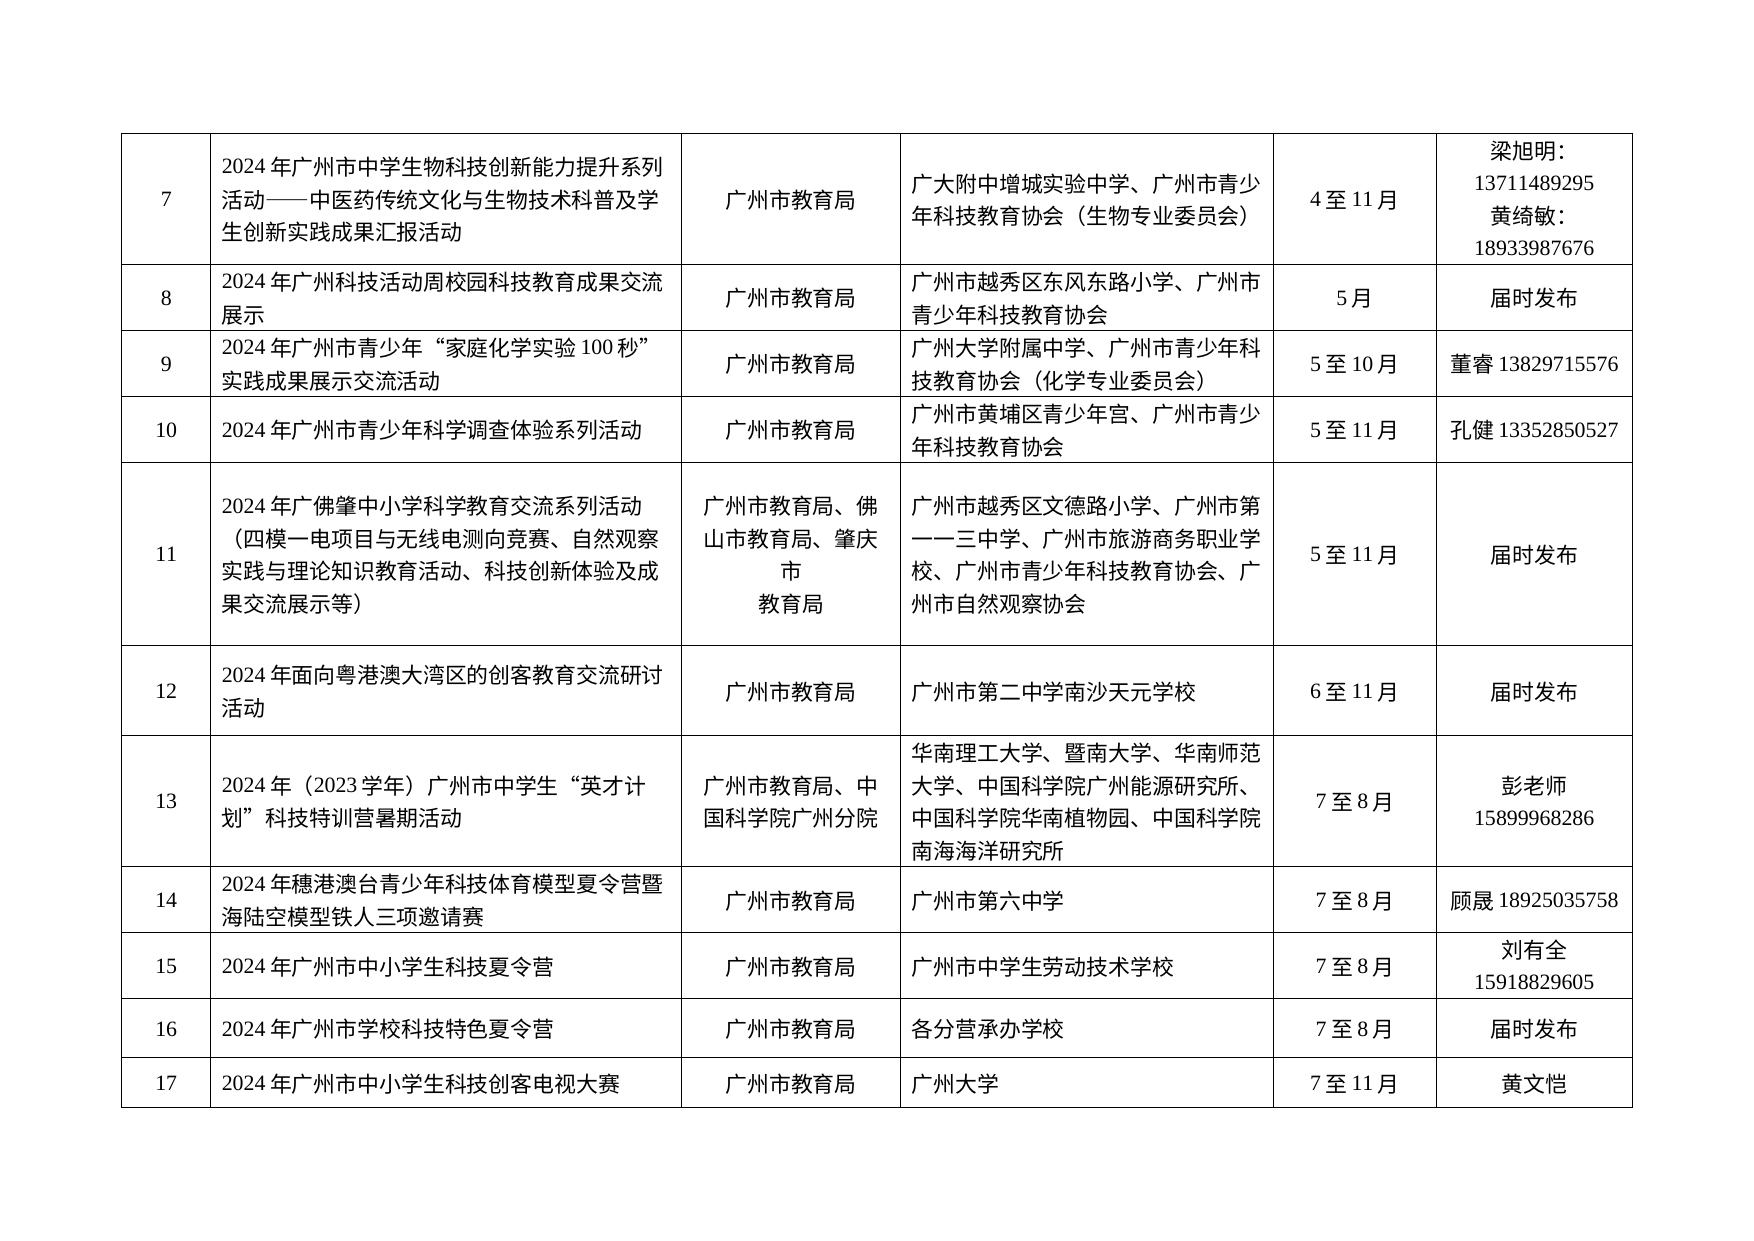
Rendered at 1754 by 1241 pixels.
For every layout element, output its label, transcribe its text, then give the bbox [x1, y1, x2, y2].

table_cell 广州市第二中学南沙天元学校 [901, 646, 1273, 735]
table_cell 广州市教育局 [682, 331, 900, 396]
table_cell 刘有全15918829605 [1437, 933, 1632, 998]
table_cell 2024年面向粤港澳大湾区的创客教育交流研讨活动 [211, 646, 681, 735]
table_cell 2024年广州市青少年科学调查体验系列活动 [211, 397, 681, 462]
table_cell 14 [122, 867, 210, 932]
table_cell 17 [122, 1058, 210, 1107]
table_cell 广大附中增城实验中学、广州市青少年科技教育协会（生物专业委员会） [901, 134, 1273, 264]
table_cell 广州市教育局、佛山市教育局、肇庆市 教育局 [682, 463, 900, 645]
table_cell 广州市教育局 [682, 1058, 900, 1107]
table_cell 董睿13829715576 [1437, 331, 1632, 396]
table_cell 广州市越秀区东风东路小学、广州市青少年科技教育协会 [901, 265, 1273, 330]
table_cell 7 [122, 134, 210, 264]
table_cell 广州市黄埔区青少年宫、广州市青少年科技教育协会 [901, 397, 1273, 462]
table_cell 5至11月 [1274, 463, 1436, 645]
table_cell 广州市教育局 [682, 999, 900, 1057]
table_cell 2024年广州市中小学生科技夏令营 [211, 933, 681, 998]
table_cell 广州大学附属中学、广州市青少年科技教育协会（化学专业委员会） [901, 331, 1273, 396]
table_cell 广州市教育局、中国科学院广州分院 [682, 736, 900, 866]
table_cell 届时发布 [1437, 463, 1632, 645]
table_cell 广州市教育局 [682, 134, 900, 264]
table_cell 8 [122, 265, 210, 330]
table_cell 16 [122, 999, 210, 1057]
table_cell 2024年（2023学年）广州市中学生“英才计划”科技特训营暑期活动 [211, 736, 681, 866]
table_cell 2024年穗港澳台青少年科技体育模型夏令营暨海陆空模型铁人三项邀请赛 [211, 867, 681, 932]
table_cell 7至8月 [1274, 736, 1436, 866]
table_cell 15 [122, 933, 210, 998]
table_cell 6至11月 [1274, 646, 1436, 735]
table_cell 12 [122, 646, 210, 735]
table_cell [211, 1058, 681, 1107]
table_cell 2024年广佛肇中小学科学教育交流系列活动（四模一电项目与无线电测向竞赛、自然观察实践与理论知识教育活动、科技创新体验及成果交流展示等） [211, 463, 681, 645]
table_cell 5至10月 [1274, 331, 1436, 396]
table_cell 华南理工大学、暨南大学、华南师范大学、中国科学院广州能源研究所、中国科学院华南植物园、中国科学院南海海洋研究所 [901, 736, 1273, 866]
table_cell 广州市教育局 [682, 867, 900, 932]
table_cell 届时发布 [1437, 999, 1632, 1057]
table_cell 广州市教育局 [682, 265, 900, 330]
table_cell 2024年广州市中学生物科技创新能力提升系列活动——中医药传统文化与生物技术科普及学生创新实践成果汇报活动 [211, 134, 681, 264]
table_cell 顾晟18925035758 [1437, 867, 1632, 932]
table_cell 2024年广州市青少年“家庭化学实验100秒”实践成果展示交流活动 [211, 331, 681, 396]
table_cell 黄文恺13763376830 [1437, 1058, 1632, 1107]
table_cell 2024年广州市学校科技特色夏令营 [211, 999, 681, 1057]
table_cell 7至8月 [1274, 999, 1436, 1057]
table_cell 7至8月 [1274, 867, 1436, 932]
table_cell 5月 [1274, 265, 1436, 330]
table_cell 广州市第六中学 [901, 867, 1273, 932]
table_cell 10 [122, 397, 210, 462]
table_cell 9 [122, 331, 210, 396]
table_cell 彭老师15899968286 [1437, 736, 1632, 866]
table_cell 孔健13352850527 [1437, 397, 1632, 462]
table_cell 梁旭明：13711489295 黄绮敏：18933987676 [1437, 134, 1632, 264]
table_cell 广州市越秀区文德路小学、广州市第一一三中学、广州市旅游商务职业学校、广州市青少年科技教育协会、广州市自然观察协会 [901, 463, 1273, 645]
table_cell 7至8月 [1274, 933, 1436, 998]
table_cell 11 [122, 463, 210, 645]
table_cell 13 [122, 736, 210, 866]
table_cell 2024年广州科技活动周校园科技教育成果交流展示 [211, 265, 681, 330]
table_cell 届时发布 [1437, 646, 1632, 735]
table_cell 广州市中学生劳动技术学校 [901, 933, 1273, 998]
table_cell 届时发布 [1437, 265, 1632, 330]
table_cell 4至11月 [1274, 134, 1436, 264]
table_cell 5至11月 [1274, 397, 1436, 462]
table_cell 广州市教育局 [682, 397, 900, 462]
table_cell 各分营承办学校 [901, 999, 1273, 1057]
table_cell 广州市教育局 [682, 933, 900, 998]
table_cell 广州大学 [901, 1058, 1273, 1107]
table_cell 7至11月 [1274, 1058, 1436, 1107]
table_cell 广州市教育局 [682, 646, 900, 735]
